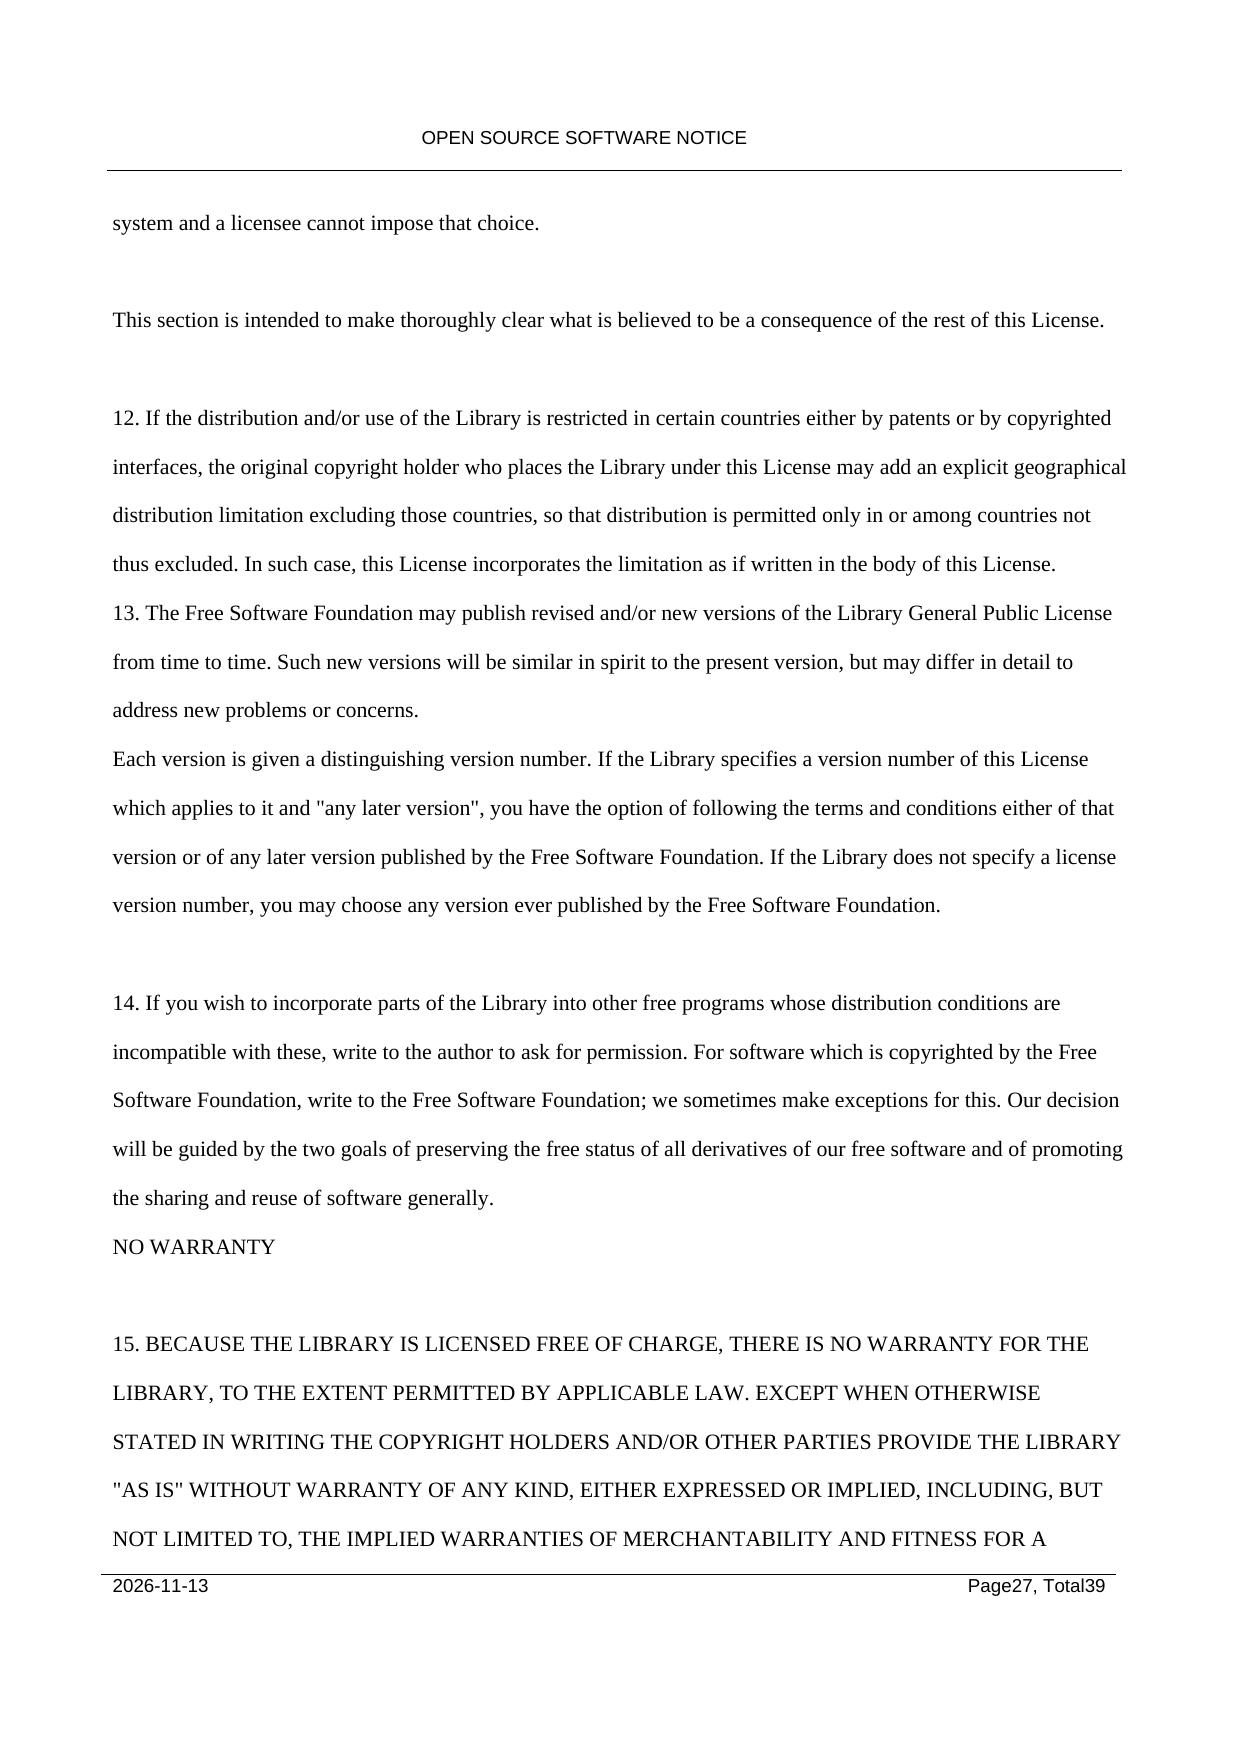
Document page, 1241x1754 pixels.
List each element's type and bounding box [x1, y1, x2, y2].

text [112, 206, 1128, 1555]
